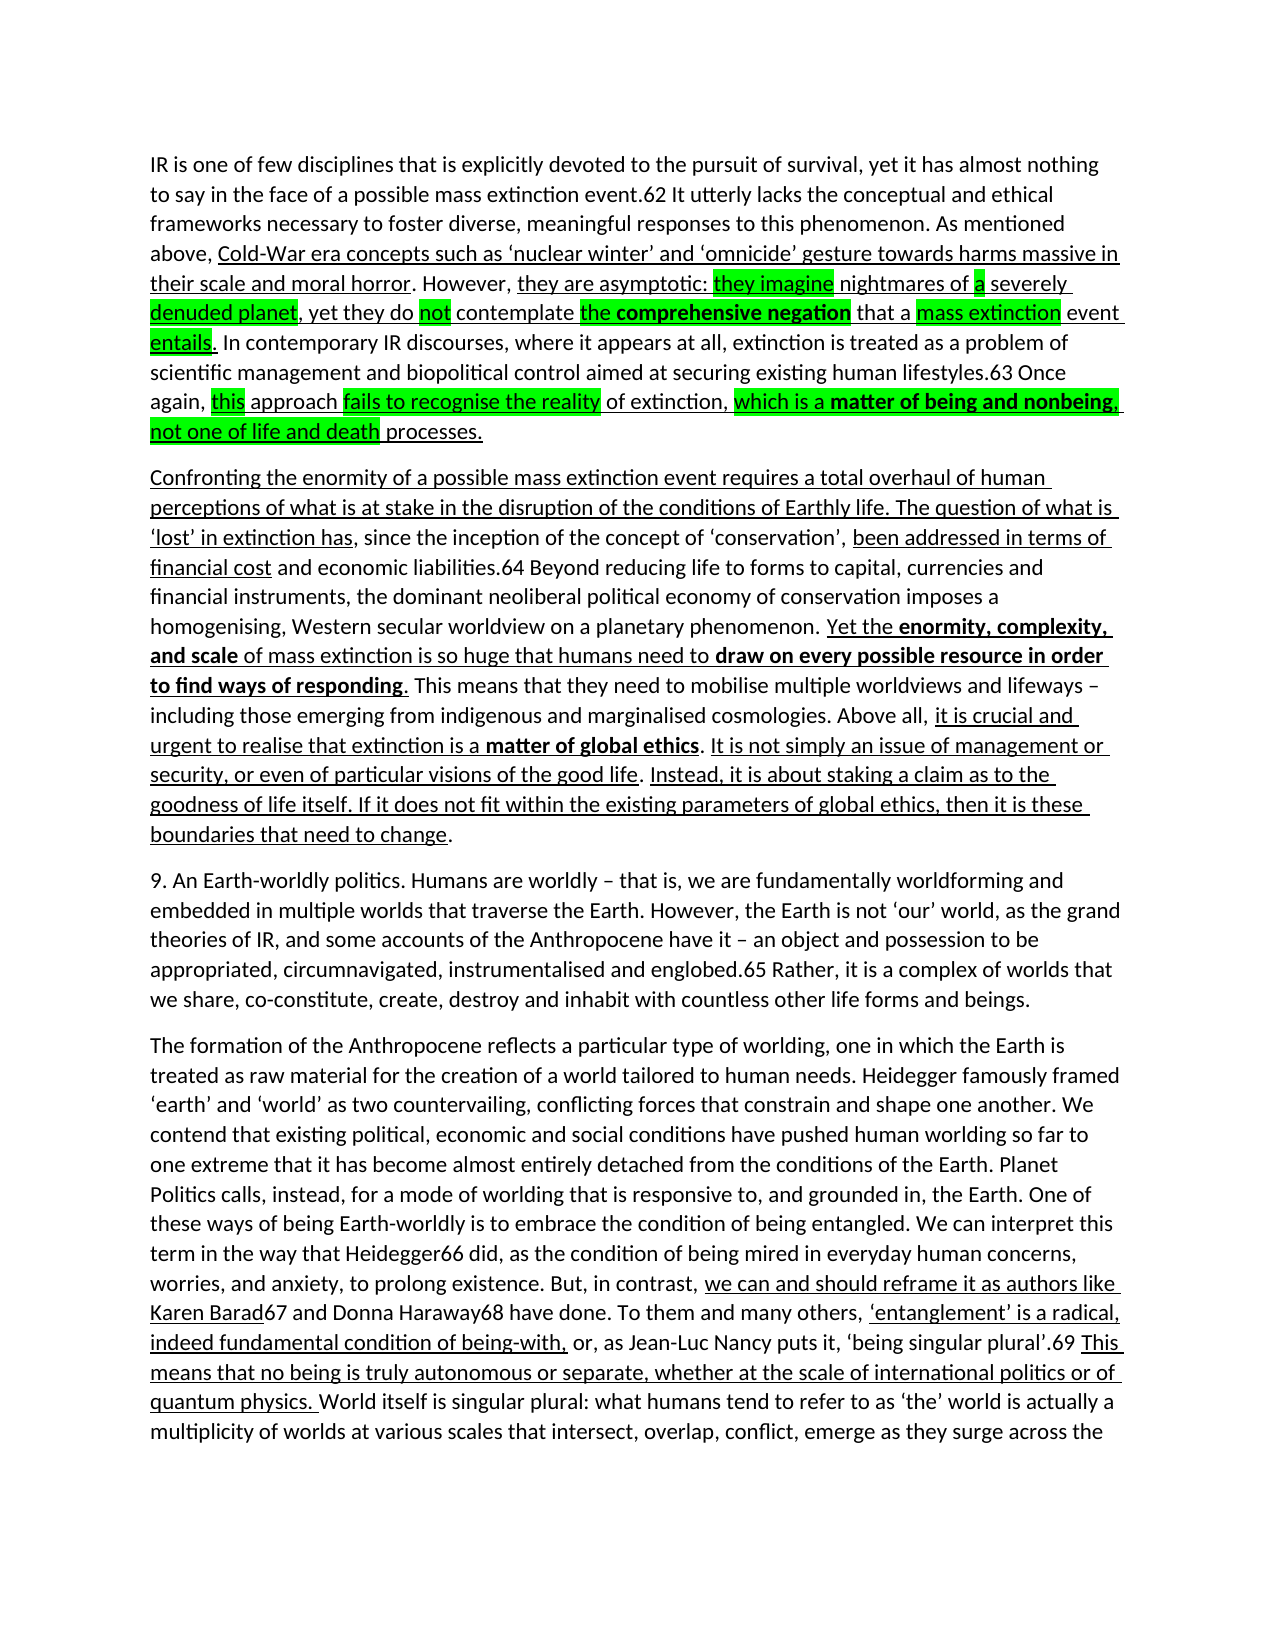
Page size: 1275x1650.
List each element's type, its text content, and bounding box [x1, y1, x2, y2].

text IR is one of few disciplines that is explicitly devoted to the pursuit of survival, yet it has almost nothing to say in the face of a possible mass extinction event.62 It utterly lacks the conceptual and ethical frameworks necessary to foster diverse, meaningful responses to this phenomenon. As mentioned above, Cold-War era concepts such as ‘nuclear winter’ and ‘omnicide’ gesture towards harms massive in their scale and moral horror. However, they are asymptotic: they imagine nightmares of a severely denuded planet, yet they do not contemplate the comprehensive negation that a mass extinction event entails. In contemporary IR discourses, where it appears at all, extinction is treated as a problem of scientific management and biopolitical control aimed at securing existing human lifestyles.63 Once again, this approach fails to recognise the reality of extinction, which is a matter of being and nonbeing, not one of life and death processes. [150, 324, 1125, 445]
text Confronting the enormity of a possible mass extinction event requires a total overhaul of human perceptions of what is at stake in the disruption of the conditions of Earthly life. The question of what is ‘lost’ in extinction has, since the inception of the concept of ‘conservation’, been addressed in terms of financial cost and economic liabilities.64 Beyond reducing life to forms to capital, currencies and financial instruments, the dominant neoliberal political economy of conservation imposes a homogenising, Western secular worldview on a planetary phenomenon. Yet the enormity, complexity, and scale of mass extinction is so huge that humans need to draw on every possible resource in order to find ways of responding. This means that they need to mobilise multiple worldviews and lifeways – including those emerging from indigenous and marginalised cosmologies. Above all, it is crucial and urgent to realise that extinction is a matter of global ethics. It is not simply an issue of management or security, or even of particular visions of the good life. Instead, it is about staking a claim as to the goodness of life itself. If it does not fit within the existing parameters of global ethics, then it is these boundaries that need to change. [150, 463, 1125, 848]
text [150, 1031, 1125, 1445]
text 9. An Earth-worldly politics. Humans are worldly – that is, we are fundamentally worldforming and embedded in multiple worlds that traverse the Earth. However, the Earth is not ‘our’ world, as the grand theories of IR, and some accounts of the Anthropocene have it – an object and possession to be appropriated, circumnavigated, instrumentalised and englobed.65 Rather, it is a complex of worlds that we share, co-constitute, create, destroy and inhabit with countless other life forms and beings. [150, 866, 1125, 1013]
text IR is one of few disciplines that is explicitly devoted to the pursuit of survival, yet it has almost nothing to say in the face of a possible mass extinction event.62 It utterly lacks the conceptual and ethical frameworks necessary to foster diverse, meaningful responses to this phenomenon. As mentioned above, Cold-War era concepts such as ‘nuclear winter’ and ‘omnicide’ gesture towards harms massive in their scale and moral horror. However, they are asymptotic: they imagine nightmares of a severely denuded planet, yet they do not contemplate the comprehensive negation that a mass extinction event entails. In contemporary IR discourses, where it appears at all, extinction is treated as a problem of scientific management and biopolitical control aimed at securing existing human lifestyles.63 Once again, this approach fails to recognise the reality of extinction, which is a matter of being and nonbeing, not one of life and death processes. [150, 150, 1125, 323]
